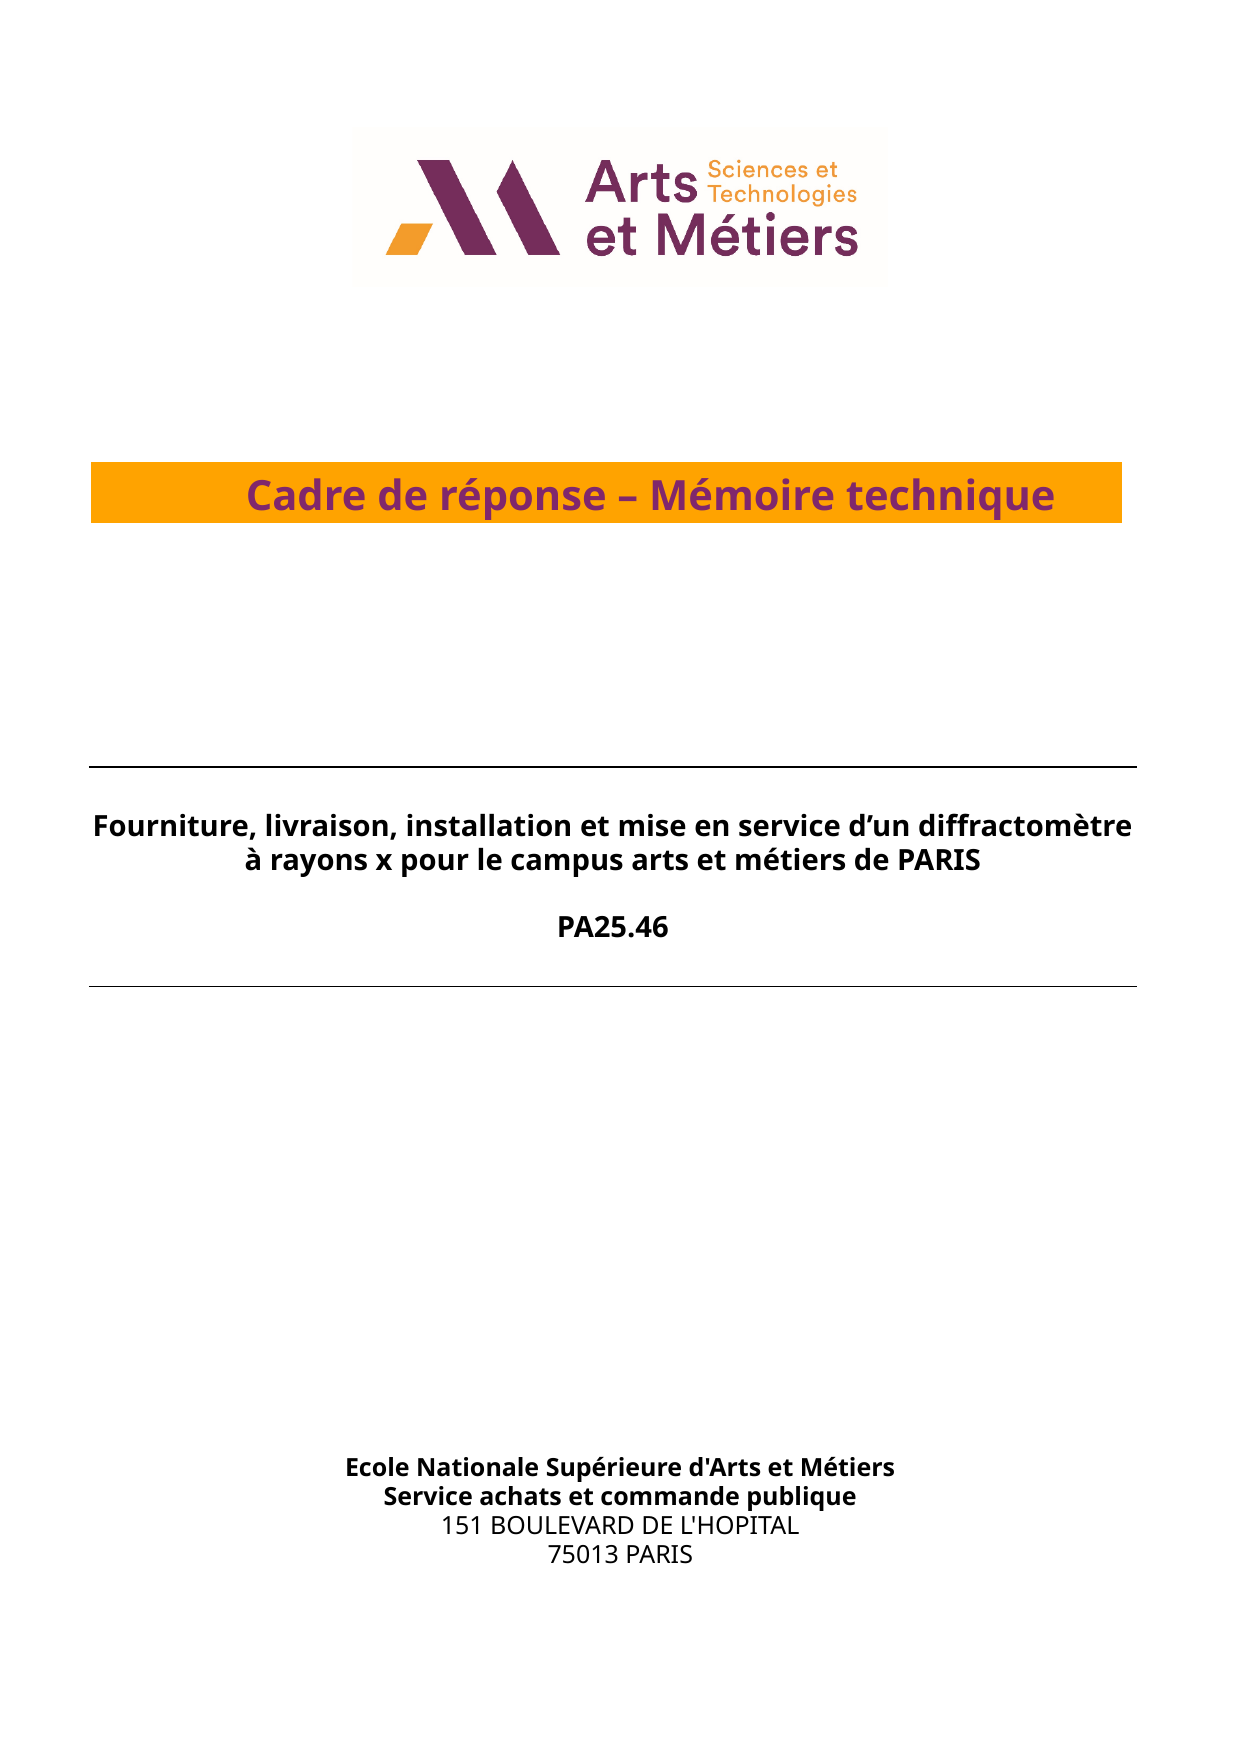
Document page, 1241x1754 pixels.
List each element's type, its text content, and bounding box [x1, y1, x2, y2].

text Service achats et commande publique [89, 1482, 1152, 1511]
table_header Fourniture, livraison, installation et mise en service d’un diffractomètre à rayons x pour le campus arts et métiers de PARIS PA25.46 [89, 768, 1137, 986]
picture [352, 127, 889, 287]
text 75013 PARIS [89, 1540, 1152, 1569]
text 151 BOULEVARD DE L'HOPITAL [89, 1511, 1152, 1540]
text Ecole Nationale Supérieure d'Arts et Métiers [89, 1453, 1152, 1482]
table_header Cadre de réponse – Mémoire technique [91, 462, 1122, 523]
